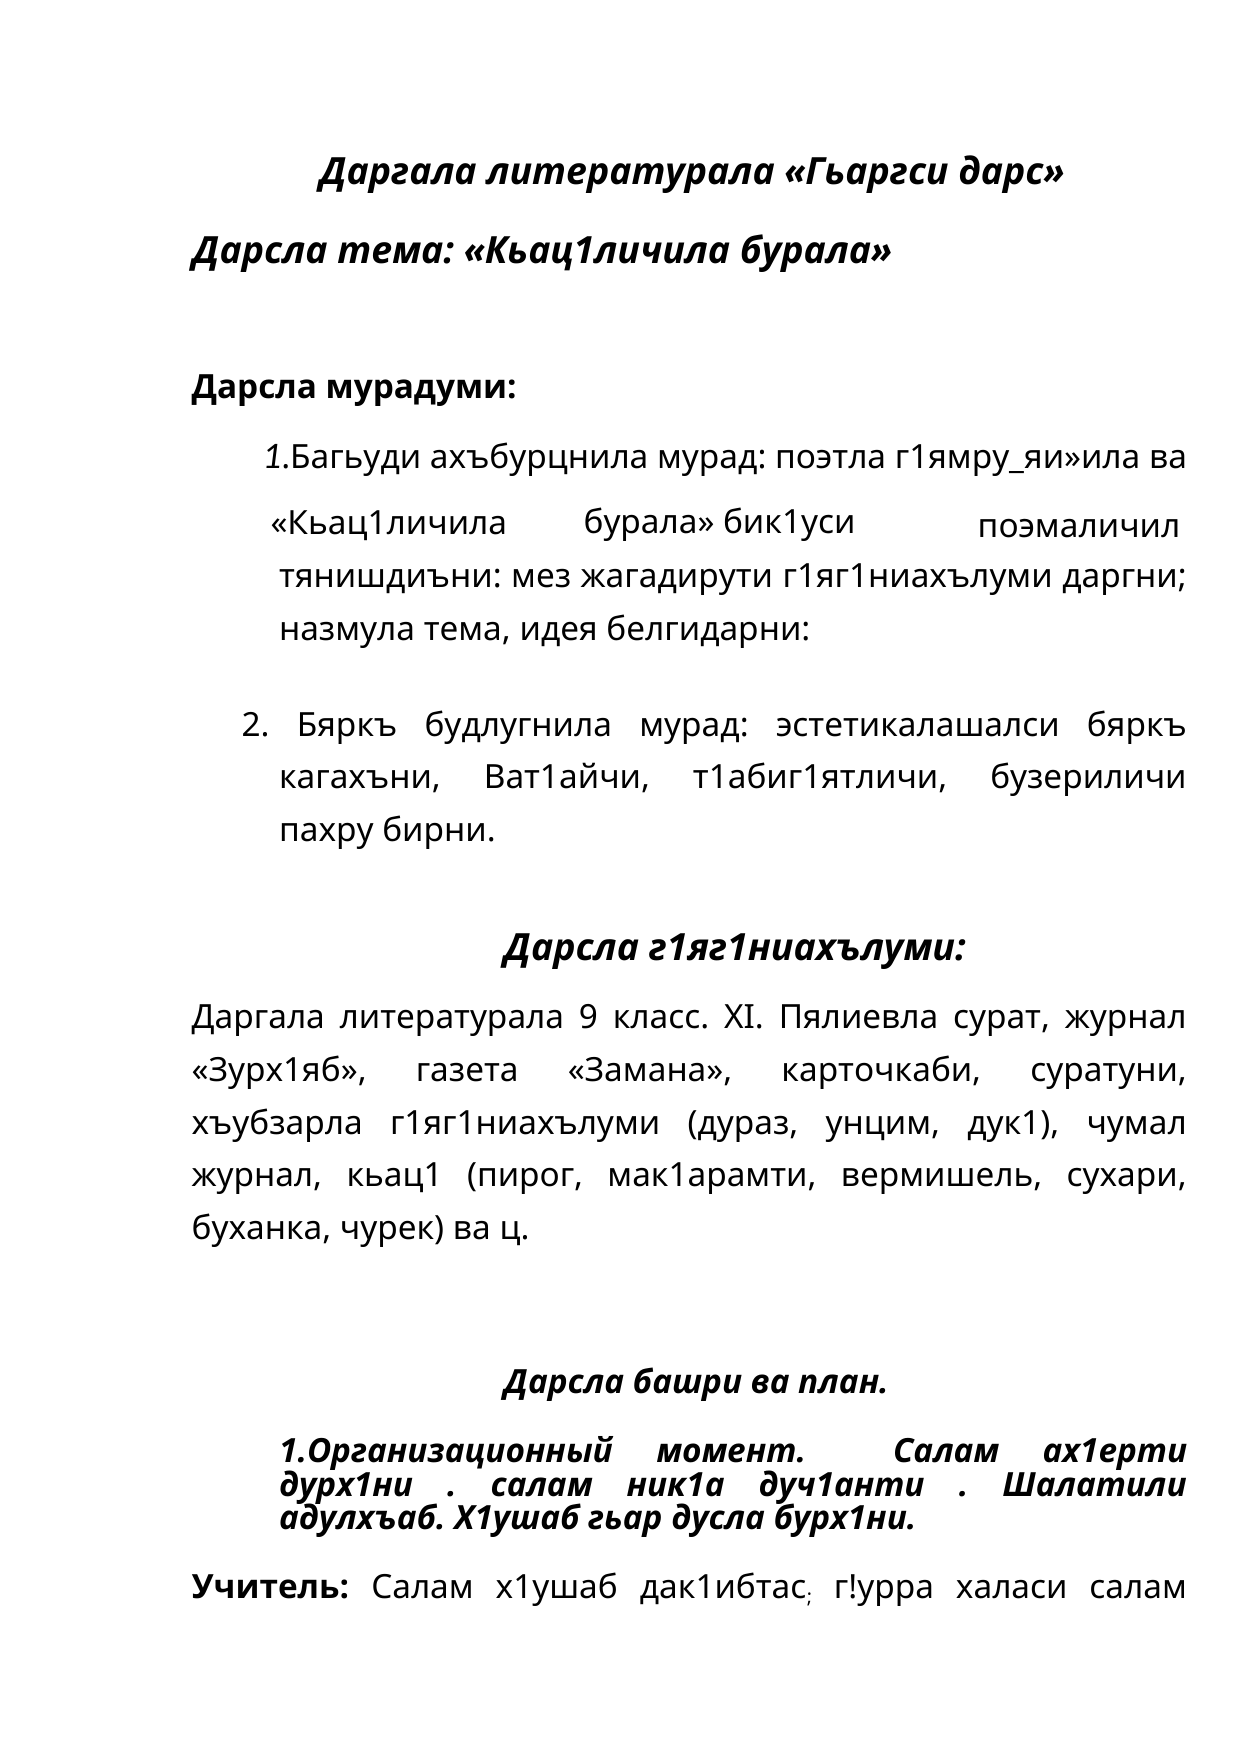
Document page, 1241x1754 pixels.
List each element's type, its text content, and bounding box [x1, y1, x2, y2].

text бурала» бик1уси [583, 506, 856, 540]
text Учитель: Салам х1ушаб дак1ибтас; г!урра халаси салам алаеи салам, х!уша ах1ерти дурх1нас. [191, 1557, 1187, 1613]
text поэмаличил [977, 510, 1180, 544]
text «Кьац1личила [270, 508, 507, 541]
text 1.Багьуди ахъбурцнила мурад: поэтла г1ямру_яи»ила ва [191, 438, 1187, 476]
text Дарсла мурадуми: [191, 372, 1187, 405]
text 1.Организационный момент. Салам ах1ерти дурх1ни . салам ник1а дуч1анти . Шалатили адулхъаб. Х1ушаб гьар дусла бурх1ни. [279, 1436, 1187, 1536]
text Даргала литературала «Гьаргси дарс» Дарсла тема: «Кьац1личила бурала» [192, 120, 1187, 280]
text Дарсла башри ва план. [504, 1367, 1187, 1400]
text Даргала литературала 9 класс. XI. Пялиевла сурат, журнал «Зурх1яб», газета «Замана», карточкаби, суратуни, хъубзарла г1яг1ниахълуми (дураз, унцим, дук1), чумал журнал, кьац1 (пирог, мак1арамти, вермишель, сухари, буханка, чурек) ва ц. [191, 987, 1187, 1250]
text Дарсла г1яг1ниахълуми: [504, 931, 1187, 968]
text тянишдиъни: мез жагадирути г1яг1ниахълуми даргни; назмула тема, идея белгидарни: [279, 545, 1187, 651]
text 2. Бяркъ будлугнила мурад: эстетикалашалси бяркъ кагахъни, Ват1айчи, т1абиг1ятличи, бузериличи пахру бирни. [241, 695, 1187, 852]
